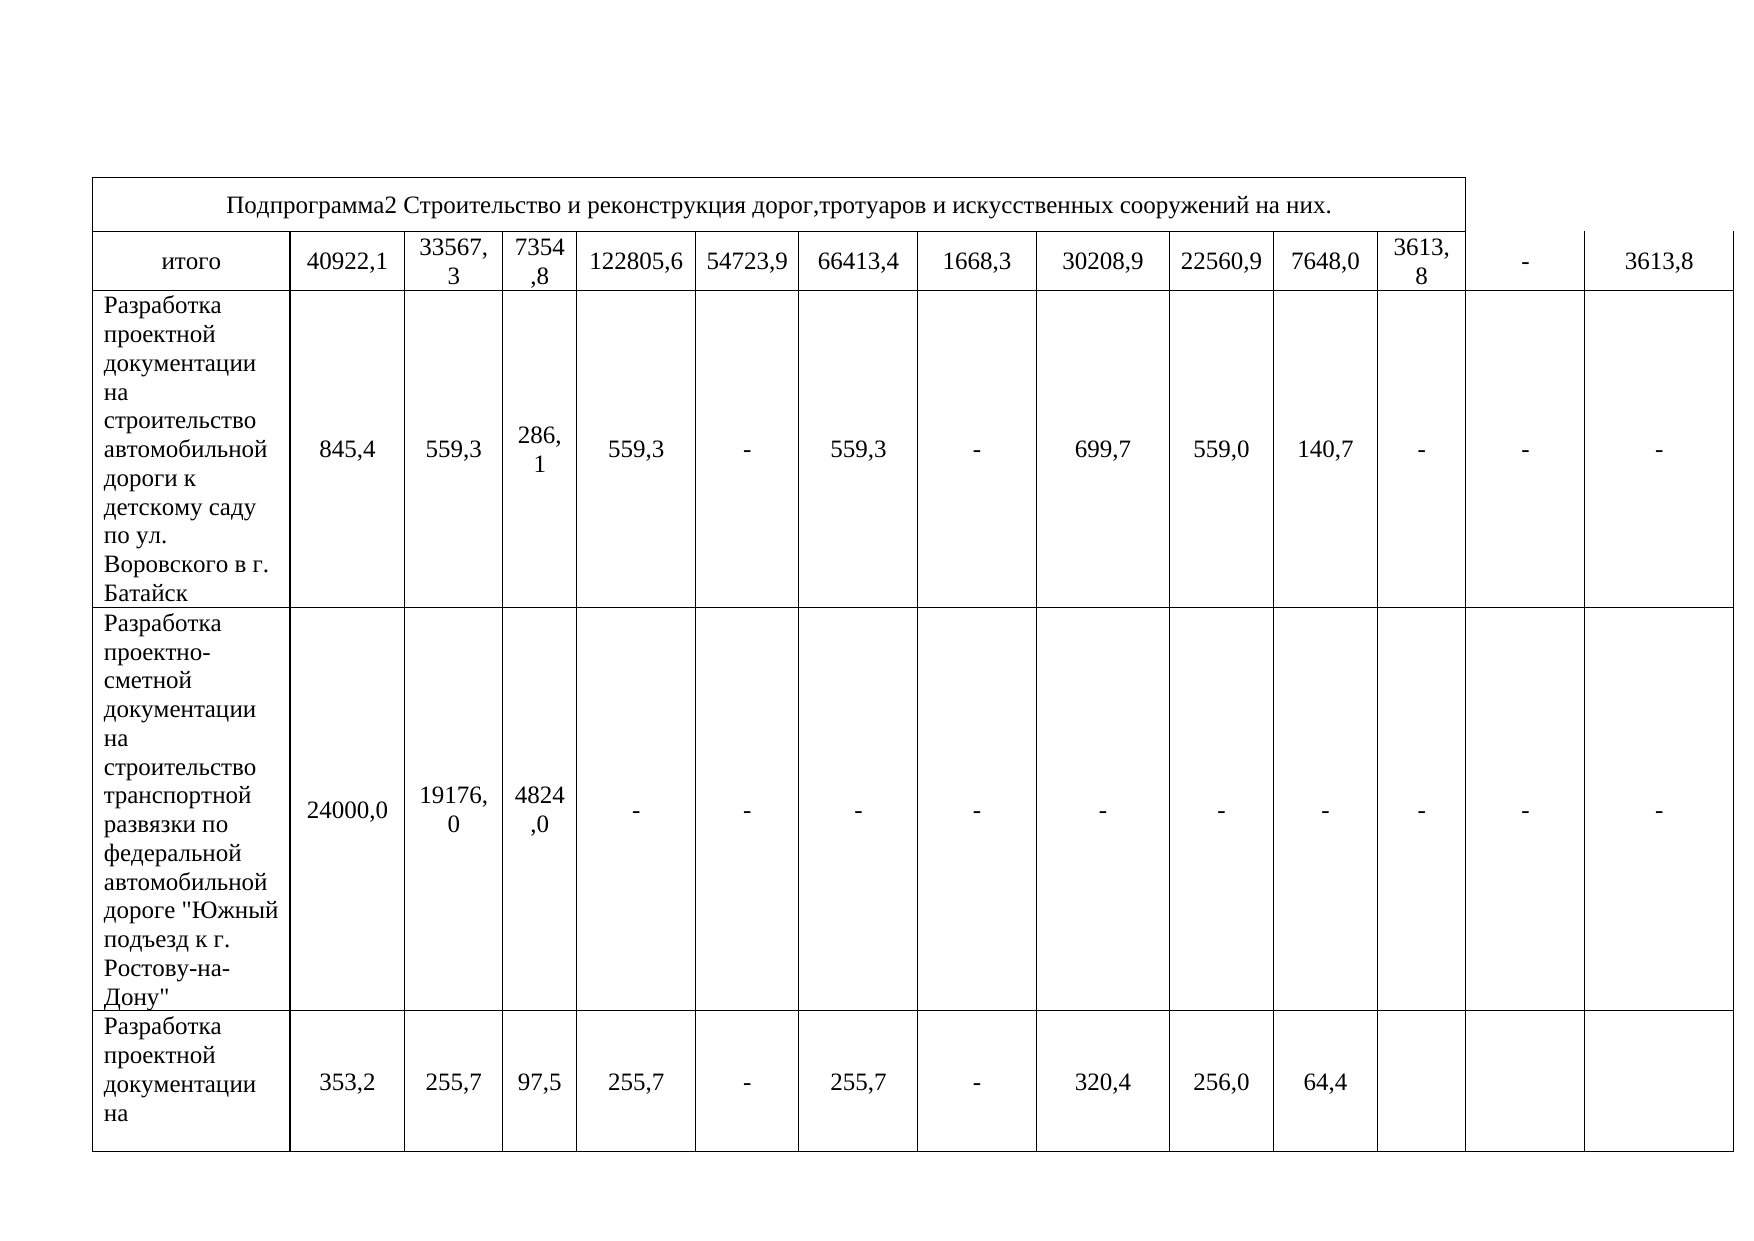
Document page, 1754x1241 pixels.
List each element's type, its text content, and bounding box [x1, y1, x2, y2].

table_cell Подпрограмма2 Строительство и реконструкция дорог,тротуаров и искусственных сооружений на них. [93, 178, 1465, 231]
table_cell - [1378, 608, 1465, 1010]
table_cell - [918, 1011, 1036, 1151]
table_cell - [799, 608, 917, 1010]
table_cell 845,4 [291, 291, 404, 607]
table_cell 255,7 [799, 1011, 917, 1151]
table_cell 97,5 [503, 1011, 576, 1151]
table_cell - [1466, 231, 1584, 289]
table_cell - [696, 291, 798, 607]
table_cell 140,7 [1274, 291, 1377, 607]
table_cell 559,0 [1170, 291, 1273, 607]
table_cell - [577, 608, 695, 1010]
table_cell 66413,4 [799, 232, 917, 289]
table_cell 255,7 [577, 1011, 695, 1151]
table_cell 3613,8 [1378, 232, 1465, 289]
table_cell - [1466, 291, 1584, 607]
table_cell 7354,8 [503, 232, 576, 289]
table_cell 7648,0 [1274, 232, 1377, 289]
table_cell 256,0 [1170, 1011, 1273, 1151]
table_cell 22560,9 [1170, 232, 1273, 289]
table_cell - [1585, 608, 1733, 1010]
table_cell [93, 1011, 289, 1151]
table_cell [1378, 1011, 1465, 1151]
table_cell - [1170, 608, 1273, 1010]
table_cell 64,4 [1274, 1011, 1377, 1151]
table_cell 54723,9 [696, 232, 798, 289]
table_cell 559,3 [799, 291, 917, 607]
table_cell 40922,1 [291, 232, 404, 289]
table_cell 559,3 [405, 291, 502, 607]
table_cell 255,7 [405, 1011, 502, 1151]
table_cell - [1037, 608, 1169, 1010]
table_cell Разработка проектно-сметной документации на строительство транспортной развязки по федеральной автомобильной дороге "Южный подъезд к г. Ростову-на-Дону" [93, 608, 289, 1010]
table_cell - [918, 291, 1036, 607]
table_cell - [1274, 608, 1377, 1010]
table_cell Разработка проектной документации на строительство автомобильной дороги к детскому саду по ул. Воровского в г. Батайск [93, 291, 289, 607]
table_cell 559,3 [577, 291, 695, 607]
table_cell - [696, 1011, 798, 1151]
table_cell 4824,0 [503, 608, 576, 1010]
table_cell 699,7 [1037, 291, 1169, 607]
table_cell - [696, 608, 798, 1010]
table_cell 320,4 [1037, 1011, 1169, 1151]
table_cell 30208,9 [1037, 232, 1169, 289]
table_cell 33567,3 [405, 232, 502, 289]
table_cell 122805,6 [577, 232, 695, 289]
table_cell [1466, 1011, 1584, 1151]
table_cell - [1585, 291, 1733, 607]
table_cell - [1378, 291, 1465, 607]
table_cell итого [93, 232, 289, 289]
table_cell 3613,8 [1585, 231, 1733, 289]
table_cell 24000,0 [291, 608, 404, 1010]
table_cell 19176,0 [405, 608, 502, 1010]
table_cell - [1466, 608, 1584, 1010]
table_cell [1585, 1011, 1733, 1151]
table_cell 1668,3 [918, 232, 1036, 289]
table_cell - [918, 608, 1036, 1010]
table_cell 353,2 [291, 1011, 404, 1151]
table_cell 286,1 [503, 291, 576, 607]
